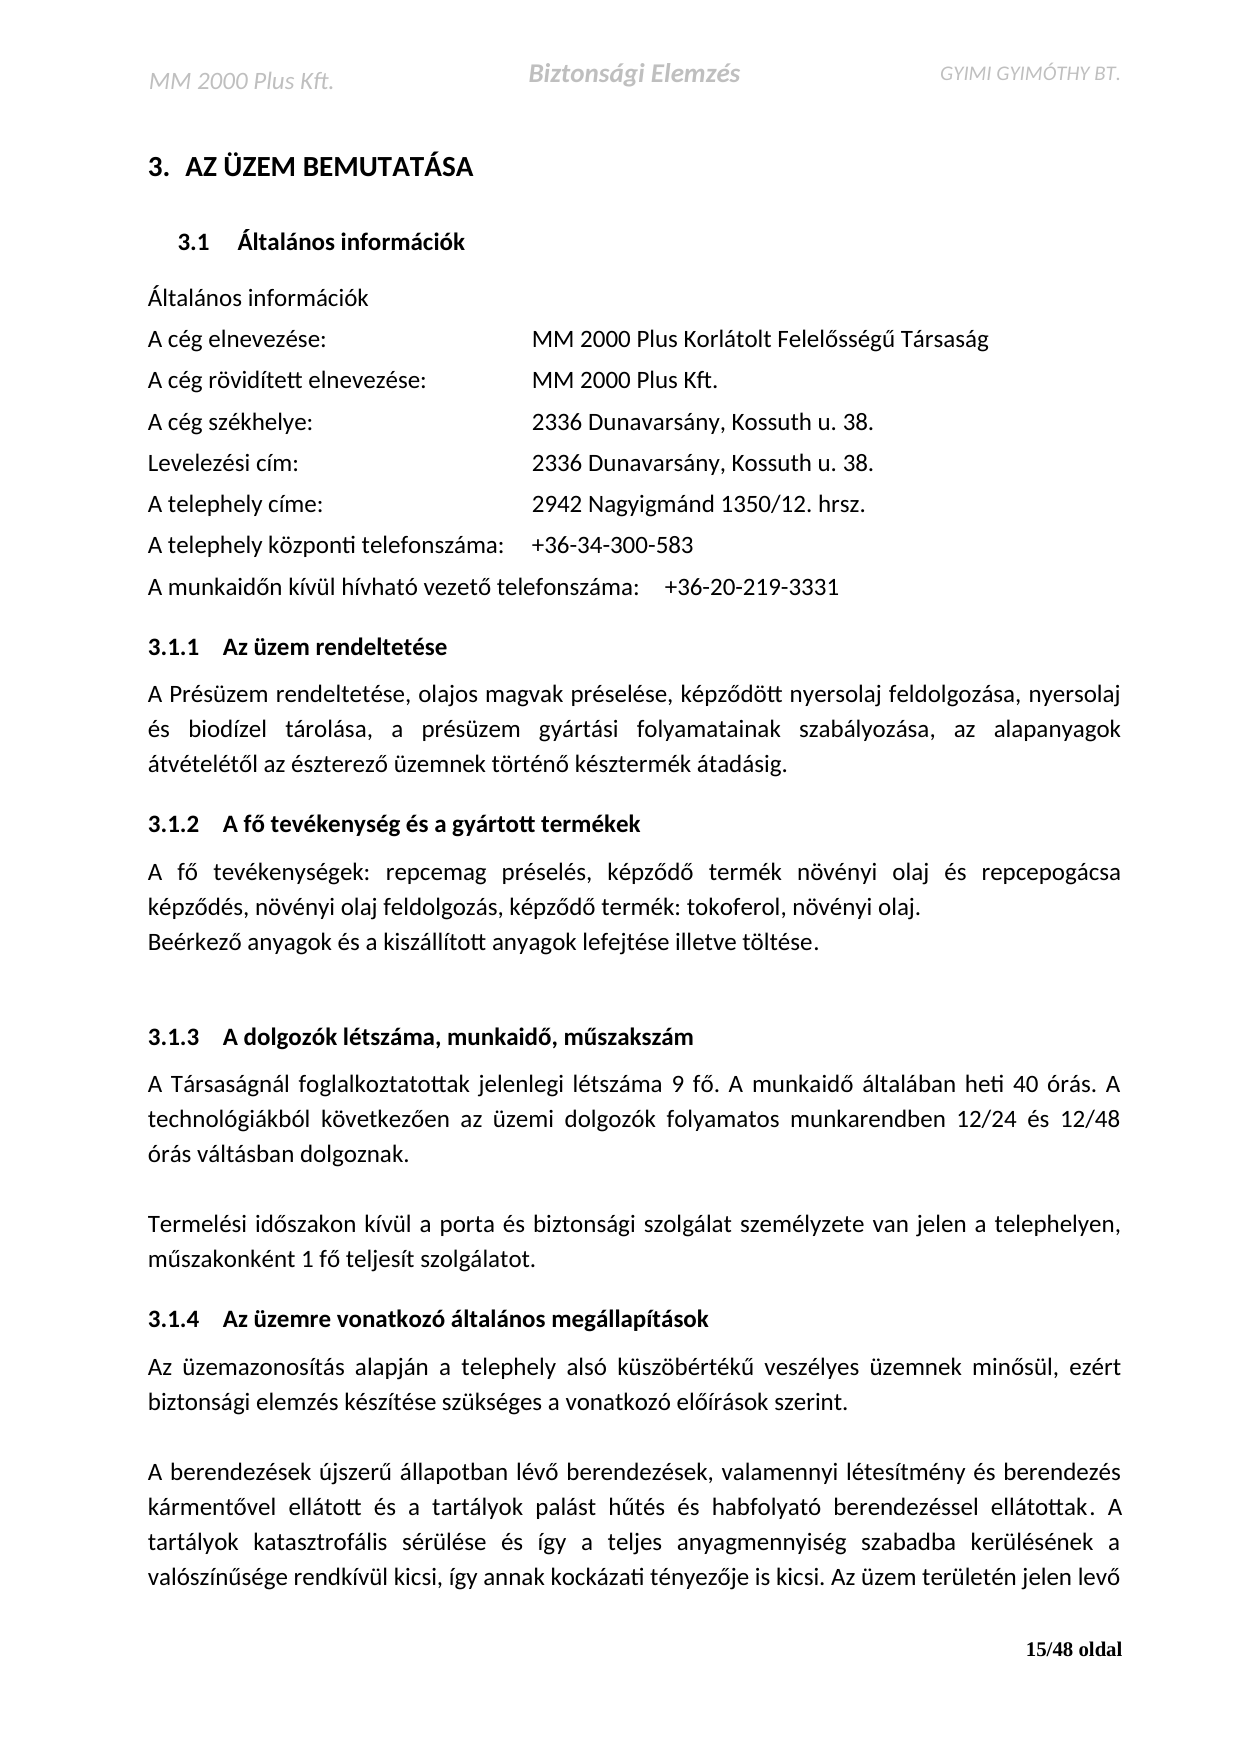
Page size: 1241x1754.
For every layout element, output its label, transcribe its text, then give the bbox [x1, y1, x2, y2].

subtitle Általános információk [177, 226, 1122, 257]
text Levelezési cím: 2336 Dunavarsány, Kossuth u. 38. [148, 447, 1122, 477]
text A cég elnevezése: MM 2000 Plus Korlátolt Felelősségű Társaság [148, 323, 1122, 354]
list Az üzemazonosítás alapján a telephely alsó küszöbértékű veszélyes üzemnek minősül, ezért biztonsági elemzés készítése szükséges a vonatkozó előírások szerint. [148, 1351, 1122, 1416]
text A Présüzem rendeltetése, olajos magvak préselése, képződött nyersolaj feldolgozása, nyersolaj és biodízel tárolása, a présüzem gyártási folyamatainak szabályozása, az alapanyagok átvételétől az észterező üzemnek történő késztermék átadásig. [148, 678, 1122, 779]
text A telephely címe: 2942 Nagyigmánd 1350/12. hrsz. [148, 488, 1122, 519]
text A munkaidőn kívül hívható vezető telefonszáma: +36-20-219-3331 [148, 571, 1122, 601]
subtitle Az üzem rendeltetése [148, 631, 1122, 661]
text A cég székhelye: 2336 Dunavarsány, Kossuth u. 38. [148, 406, 1122, 436]
text Beérkező anyagok és a kiszállított anyagok lefejtése illetve töltése. [148, 926, 1122, 956]
text A fő tevékenységek: repcemag préselés, képződő termék növényi olaj és repcepogácsa képződés, növényi olaj feldolgozás, képződő termék: tokoferol, növényi olaj. [148, 856, 1122, 921]
text A cég rövidített elnevezése: MM 2000 Plus Kft. [148, 364, 1122, 395]
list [148, 1456, 1122, 1591]
subtitle AZ ÜZEM BEMUTATÁSA [148, 148, 1122, 183]
subtitle Az üzemre vonatkozó általános megállapítások [148, 1303, 1122, 1334]
list A Társaságnál foglalkoztatottak jelenlegi létszáma 9 fő. A munkaidő általában heti 40 órás. A technológiákból következően az üzemi dolgozók folyamatos munkarendben 12/24 és 12/48 órás váltásban dolgoznak. [148, 1068, 1122, 1169]
list Termelési időszakon kívül a porta és biztonsági szolgálat személyzete van jelen a telephelyen, műszakonként 1 fő teljesít szolgálatot. [148, 1208, 1122, 1274]
text A telephely központi telefonszáma: +36-34-300-583 [148, 529, 1122, 560]
text Általános információk [148, 282, 1122, 312]
subtitle A fő tevékenység és a gyártott termékek [148, 808, 1122, 839]
subtitle A dolgozók létszáma, munkaidő, műszakszám [148, 1021, 1122, 1051]
